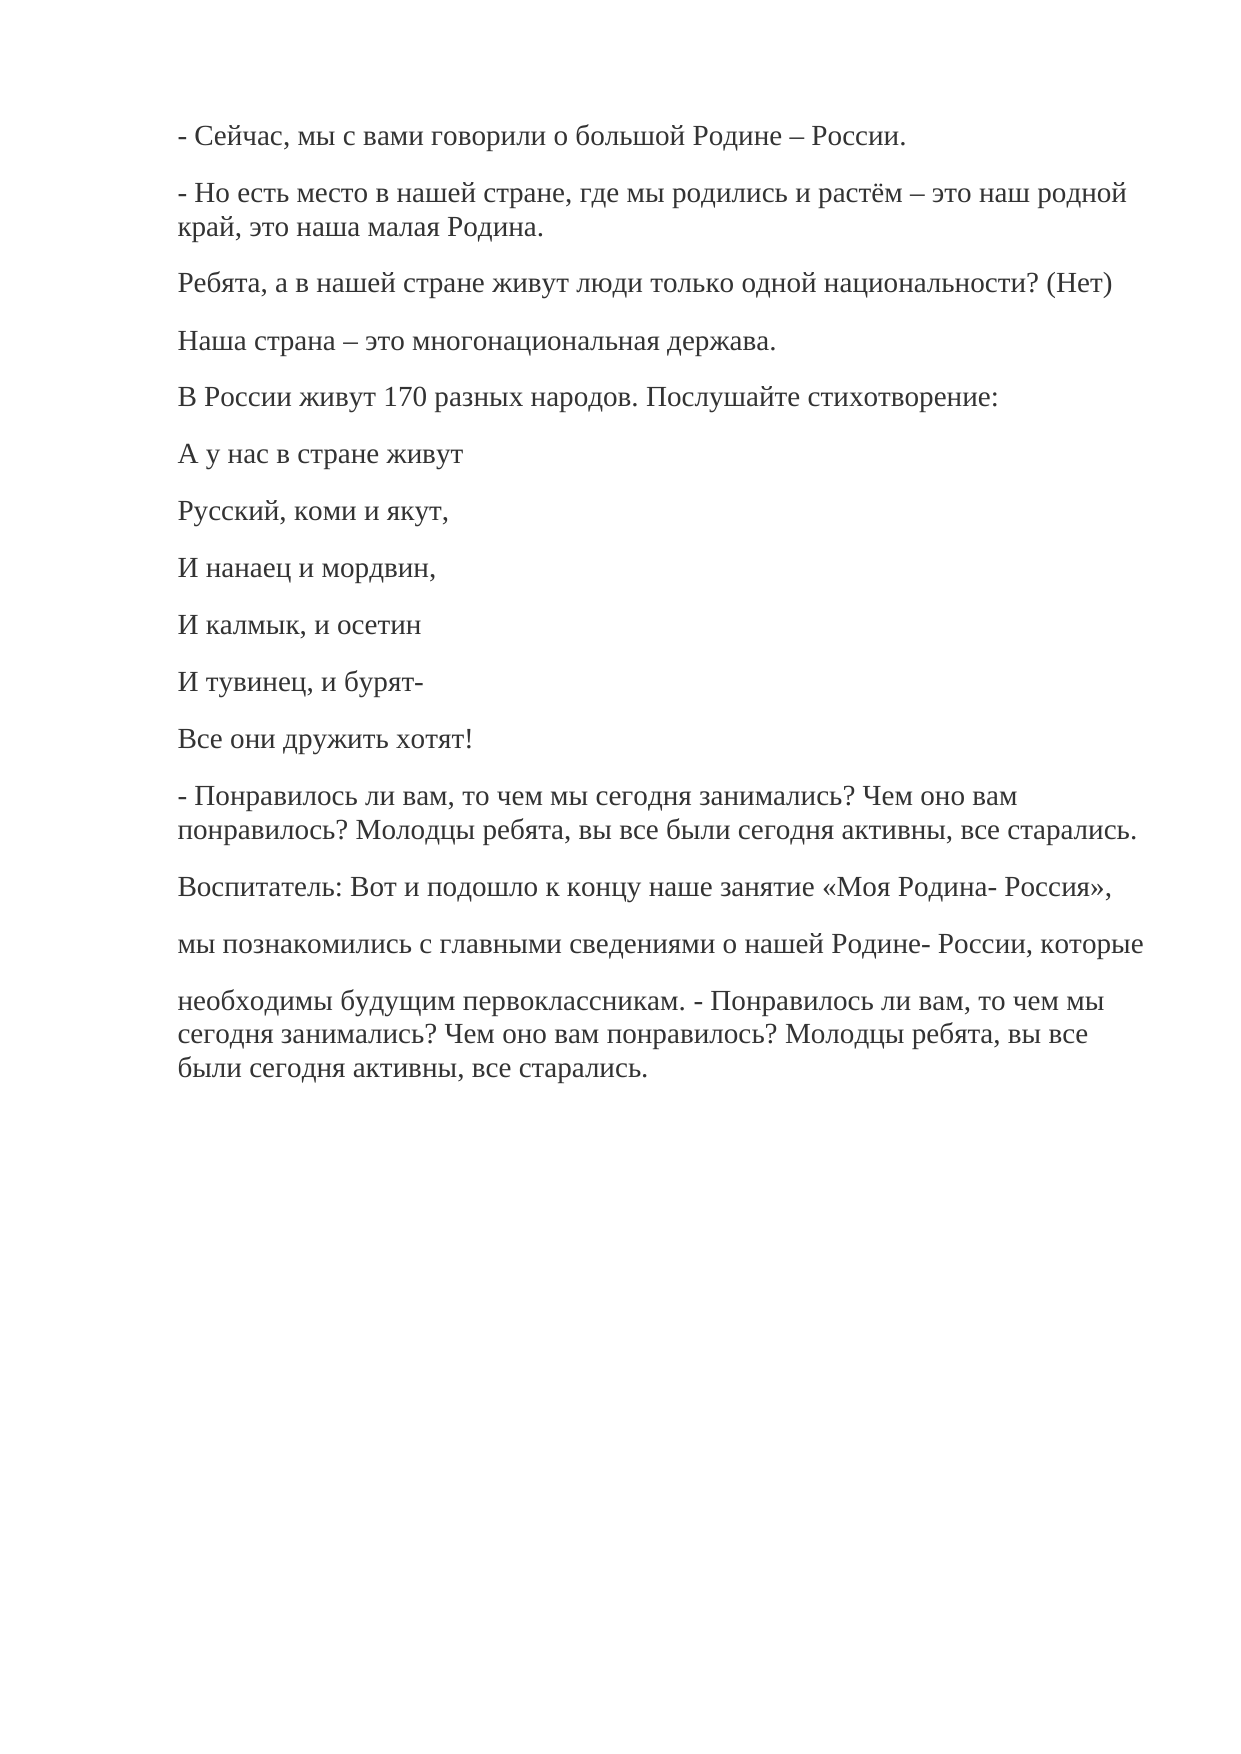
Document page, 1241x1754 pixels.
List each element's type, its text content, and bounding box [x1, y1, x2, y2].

text мы познакомились с главными сведениями о нашей Родине- России, которые [177, 926, 1152, 959]
text - Сейчас, мы с вами говорили о большой Родине – России. [177, 118, 1152, 152]
text А у нас в стране живут [177, 437, 1152, 470]
text Русский, коми и якут, [177, 493, 1152, 527]
text необходимы будущим первоклассникам. - Понравилось ли вам, то чем мы сегодня занимались? Чем оно вам понравилось? Молодцы ребята, вы все были сегодня активны, все старались. [177, 983, 1152, 1083]
text И нанаец и мордвин, [177, 551, 1152, 584]
text И тувинец, и бурят- [177, 664, 1152, 698]
text И калмык, и осетин [177, 607, 1152, 641]
text - Но есть место в нашей стране, где мы родились и растём – это наш родной край, это наша малая Родина. [177, 175, 1152, 242]
text В России живут 170 разных народов. Послушайте стихотворение: [177, 379, 1152, 413]
text Воспитатель: Вот и подошло к концу наше занятие «Моя Родина- Россия», [177, 869, 1152, 902]
text Наша страна – это многонациональная держава. [177, 323, 1152, 356]
text Все они дружить хотят! [177, 721, 1152, 755]
text Ребята, а в нашей стране живут люди только одной национальности? (Нет) [177, 266, 1152, 299]
text - Понравилось ли вам, то чем мы сегодня занимались? Чем оно вам понравилось? Молодцы ребята, вы все были сегодня активны, все старались. [177, 778, 1152, 846]
